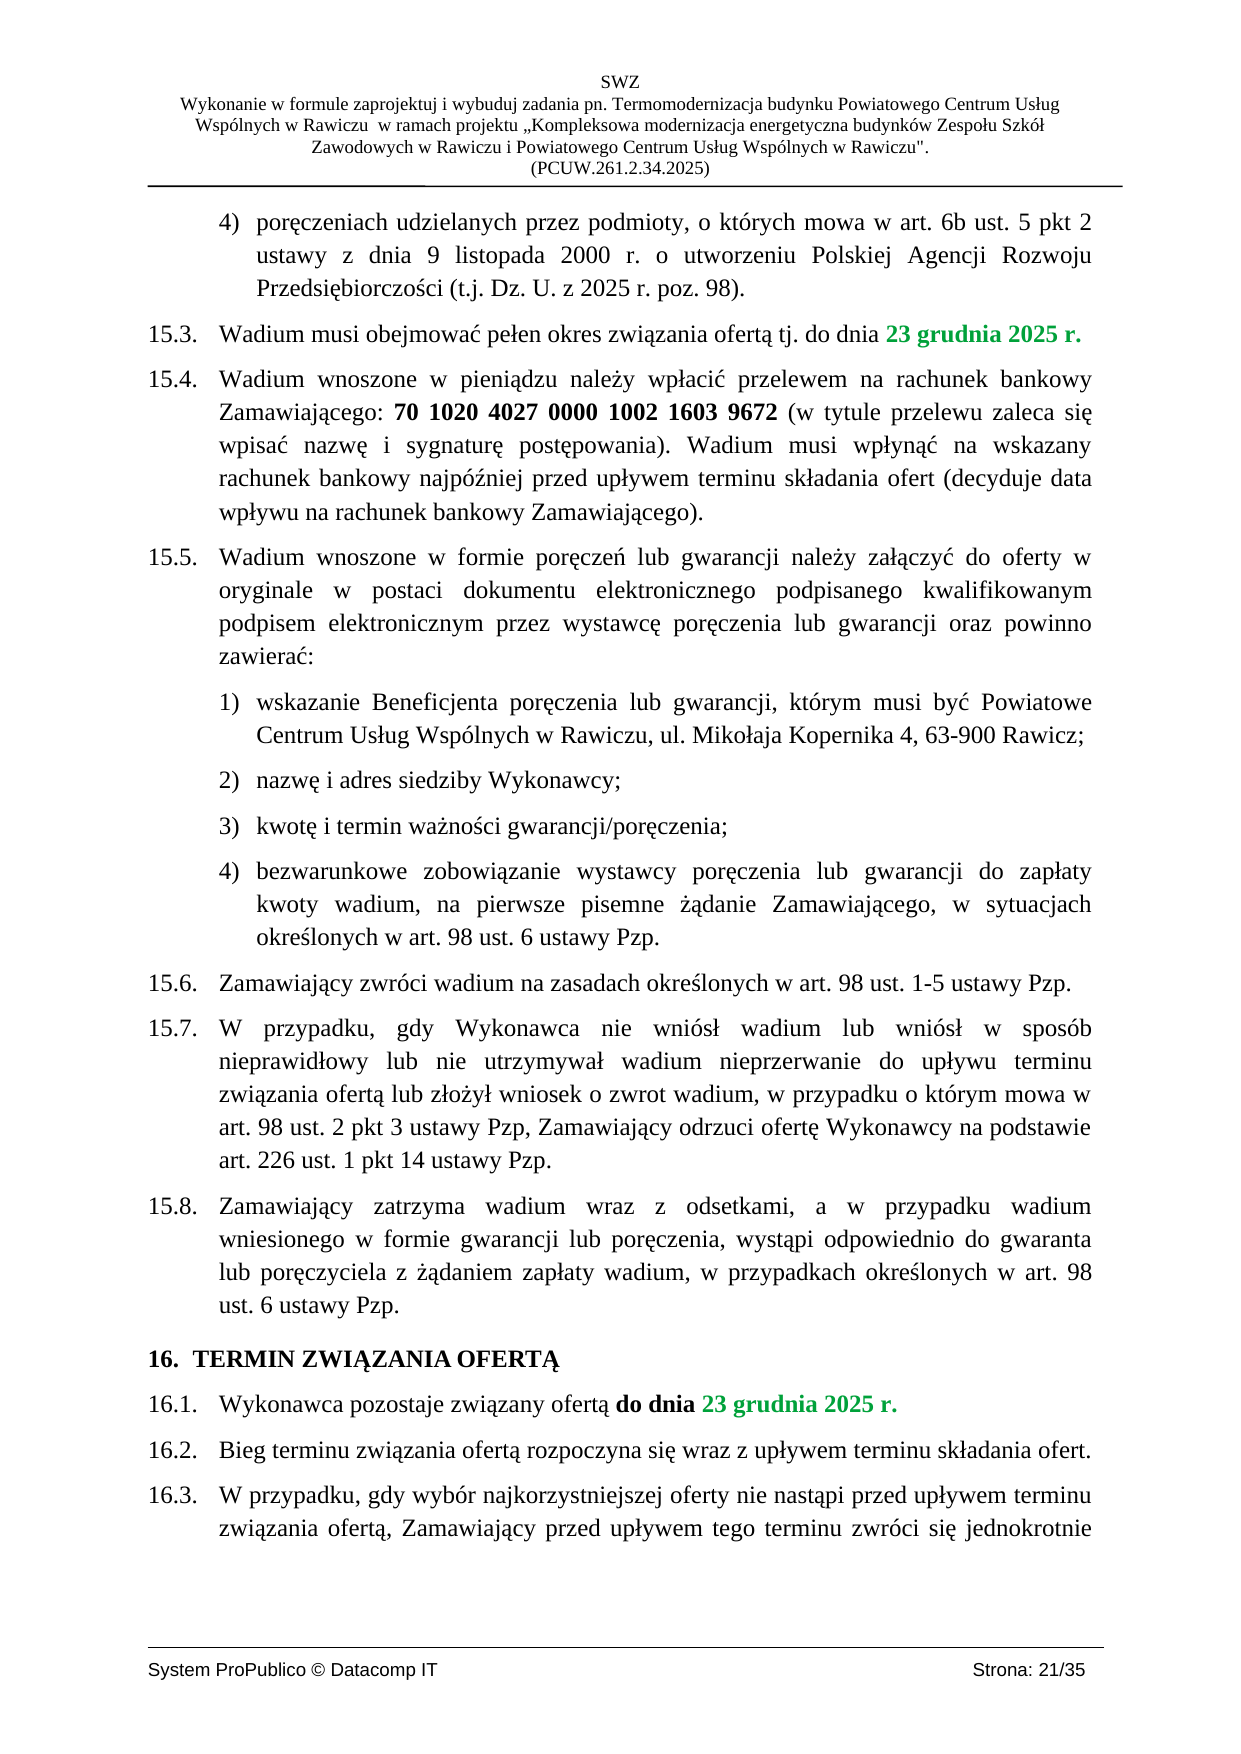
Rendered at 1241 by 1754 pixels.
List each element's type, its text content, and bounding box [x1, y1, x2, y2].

list nazwę i adres siedziby Wykonawcy; [218, 765, 1093, 794]
list Wadium musi obejmować pełen okres związania ofertą tj. do dnia 23 grudnia 2025 r. [148, 319, 1093, 348]
list Bieg terminu związania ofertą rozpoczyna się wraz z upływem terminu składania ofert. [148, 1435, 1093, 1464]
list Wadium wnoszone w pieniądzu należy wpłacić przelewem na rachunek bankowy Zamawiającego: 70 1020 4027 0000 1002 1603 9672 (w tytule przelewu zaleca się wpisać nazwę i sygnaturę postępowania). Wadium musi wpłynąć na wskazany rachunek bankowy najpóźniej przed upływem terminu składania ofert (decyduje data wpływu na rachunek bankowy Zamawiającego). [148, 364, 1093, 525]
list Zamawiający zatrzyma wadium wraz z odsetkami, a w przypadku wadium wniesionego w formie gwarancji lub poręczenia, wystąpi odpowiednio do gwaranta lub poręczyciela z żądaniem zapłaty wadium, w przypadkach określonych w art. 98 ust. 6 ustawy Pzp. [148, 1191, 1093, 1319]
list wskazanie Beneficjenta poręczenia lub gwarancji, którym musi być Powiatowe Centrum Usług Wspólnych w Rawiczu, ul. Mikołaja Kopernika 4, 63-900 Rawicz; [218, 687, 1093, 748]
list Termin związania ofertą [148, 1344, 1093, 1373]
list poręczeniach udzielanych przez podmioty, o których mowa w art. 6b ust. 5 pkt 2 ustawy z dnia 9 listopada 2000 r. o utworzeniu Polskiej Agencji Rozwoju Przedsiębiorczości (t.j. Dz. U. z 2025 r. poz. 98). [218, 207, 1093, 302]
list Wykonawca pozostaje związany ofertą do dnia 23 grudnia 2025 r. [148, 1389, 1093, 1418]
list Wadium wnoszone w formie poręczeń lub gwarancji należy załączyć do oferty w oryginale w postaci dokumentu elektronicznego podpisanego kwalifikowanym podpisem elektronicznym przez wystawcę poręczenia lub gwarancji oraz powinno zawierać: [148, 542, 1093, 670]
list kwotę i termin ważności gwarancji/poręczenia; [218, 811, 1093, 839]
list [148, 1480, 1093, 1542]
list W przypadku, gdy Wykonawca nie wniósł wadium lub wniósł w sposób nieprawidłowy lub nie utrzymywał wadium nieprzerwanie do upływu terminu związania ofertą lub złożył wniosek o zwrot wadium, w przypadku o którym mowa w art. 98 ust. 2 pkt 3 ustawy Pzp, Zamawiający odrzuci ofertę Wykonawcy na podstawie art. 226 ust. 1 pkt 14 ustawy Pzp. [148, 1013, 1093, 1174]
list Zamawiający zwróci wadium na zasadach określonych w art. 98 ust. 1-5 ustawy Pzp. [148, 968, 1093, 997]
list bezwarunkowe zobowiązanie wystawcy poręczenia lub gwarancji do zapłaty kwoty wadium, na pierwsze pisemne żądanie Zamawiającego, w sytuacjach określonych w art. 98 ust. 6 ustawy Pzp. [218, 856, 1093, 951]
